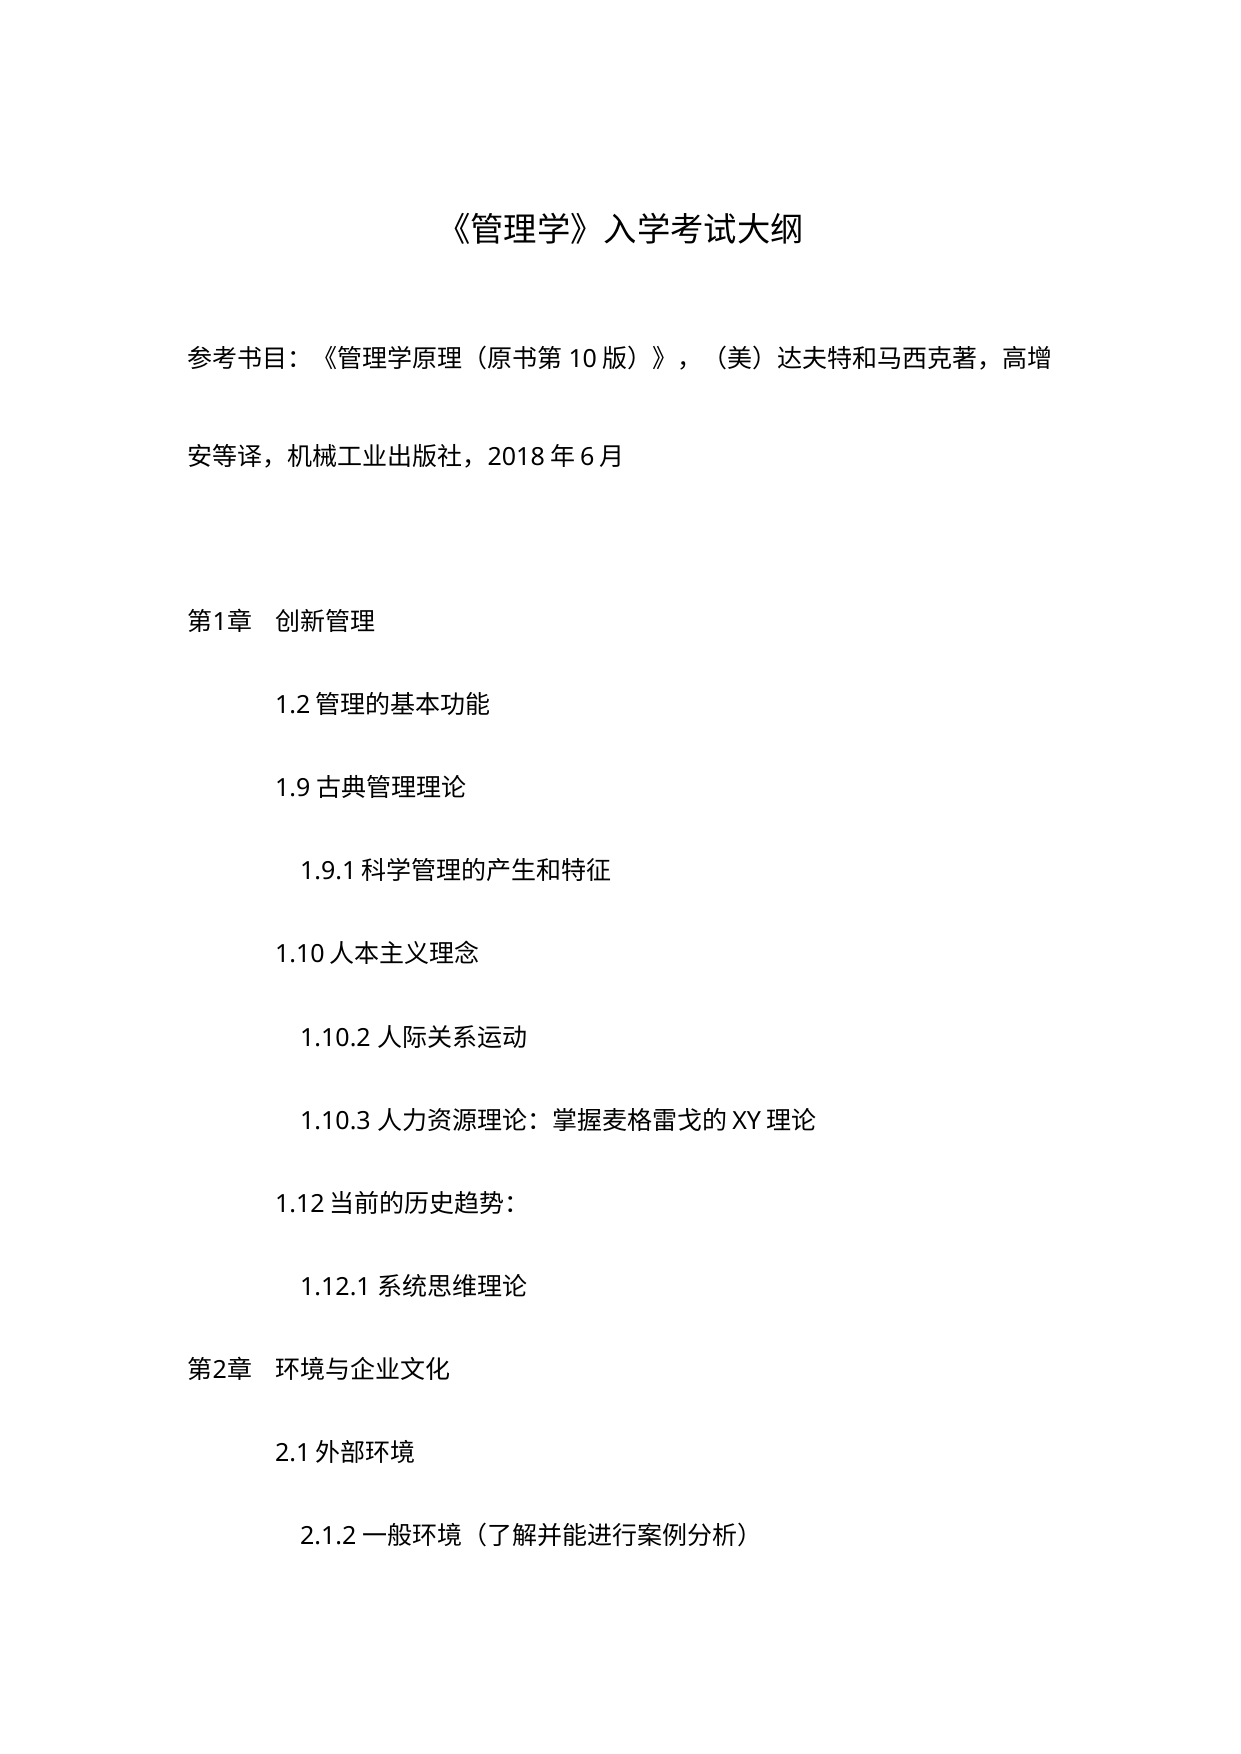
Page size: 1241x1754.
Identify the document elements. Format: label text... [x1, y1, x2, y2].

list 2.1.2 一般环境（了解并能进行案例分析） [275, 1501, 1053, 1566]
list 1.10.2 人际关系运动 [275, 1003, 1053, 1068]
list 1.9 古典管理理论 [275, 753, 1053, 818]
text 《管理学》入学考试大纲 [187, 194, 1053, 259]
list 2.1外部环境 [275, 1418, 1053, 1483]
list 1.10.3 人力资源理论：掌握麦格雷戈的XY理论 [275, 1086, 1053, 1151]
list 创新管理 [187, 587, 1053, 652]
list 1.2管理的基本功能 [275, 670, 1053, 735]
list 1.12当前的历史趋势： [275, 1169, 1053, 1234]
list 环境与企业文化 [187, 1335, 1053, 1400]
list 1.12.1 系统思维理论 [275, 1252, 1053, 1317]
list 1.10人本主义理念 [275, 919, 1053, 984]
text 参考书目：《管理学原理（原书第10版）》，（美）达夫特和马西克著，高增安等译，机械工业出版社，2018年6月 [187, 324, 1053, 487]
list 1.9.1科学管理的产生和特征 [275, 836, 1053, 901]
